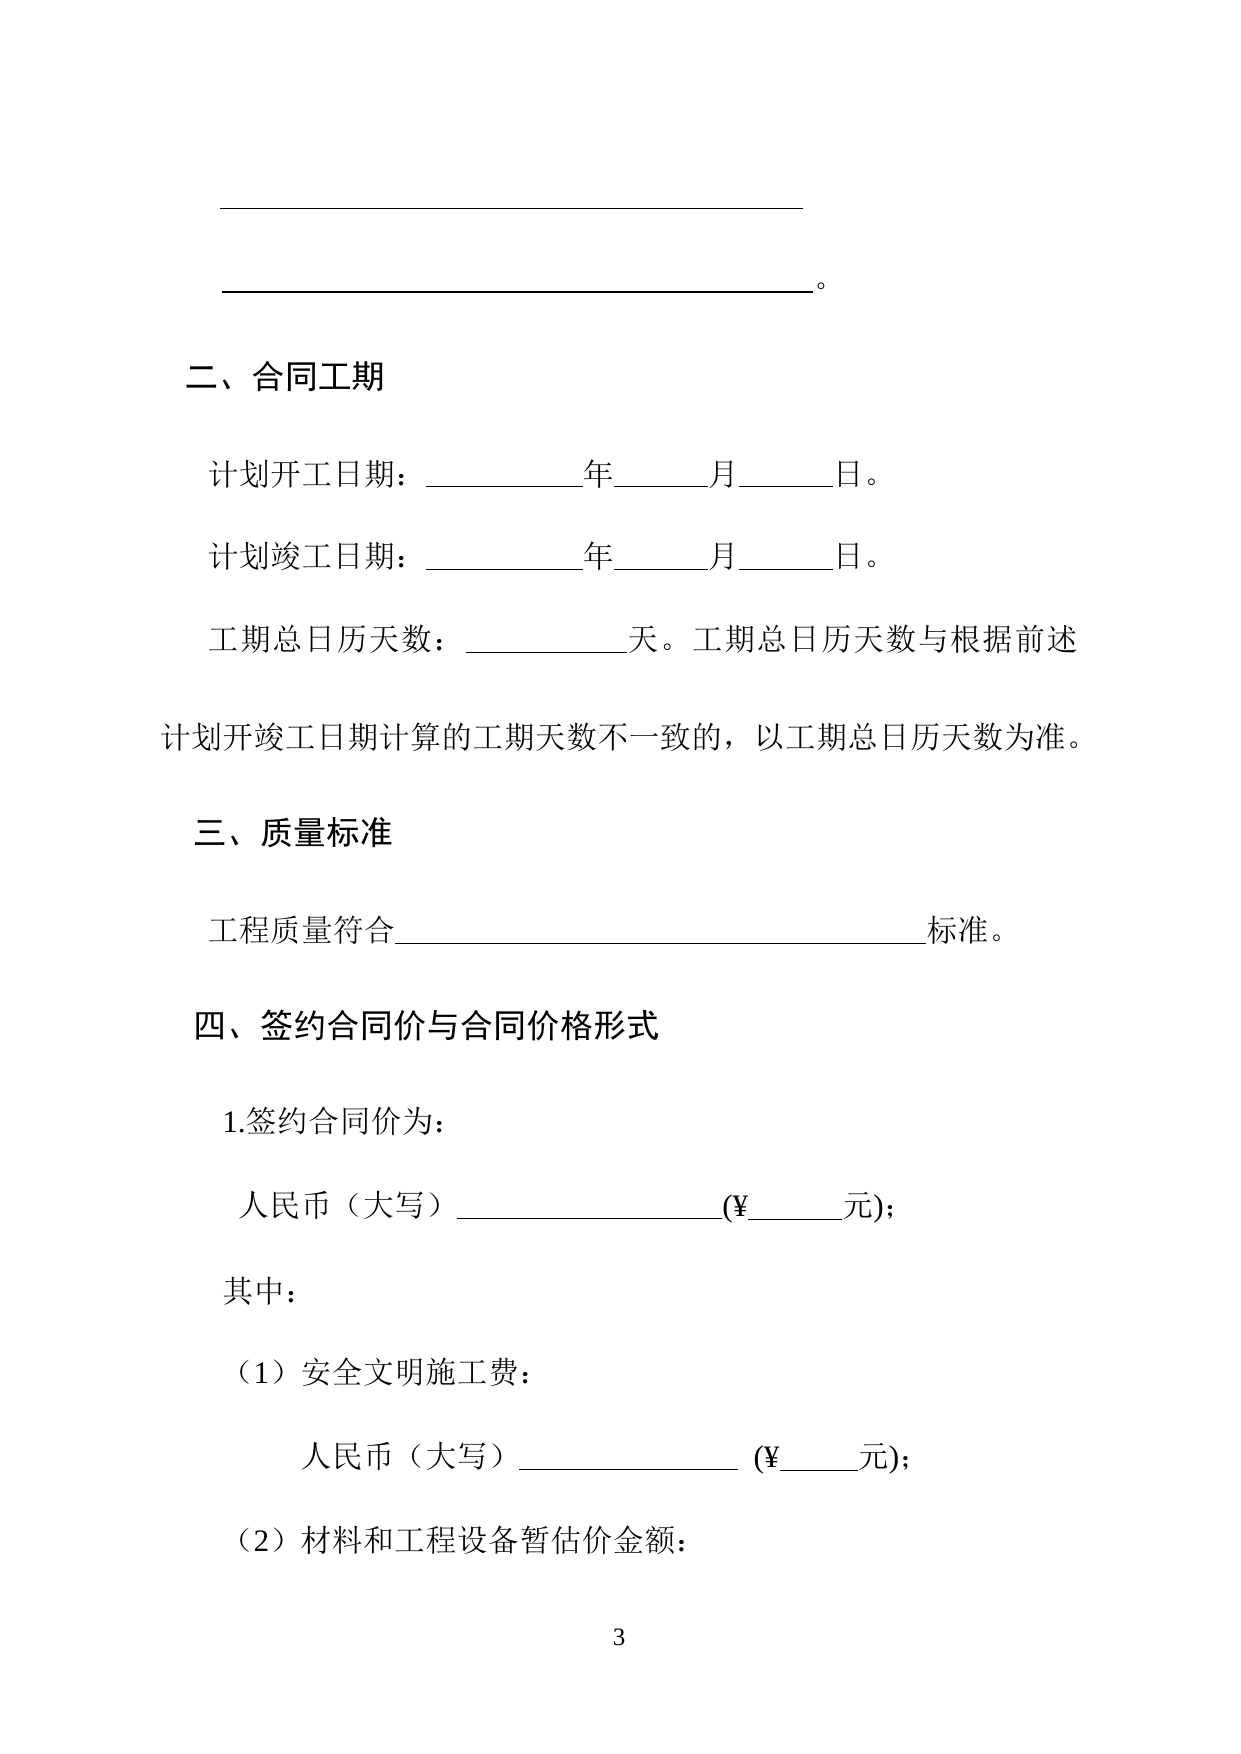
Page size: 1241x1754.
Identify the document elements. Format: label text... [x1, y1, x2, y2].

text 1.签约合同价为： [159, 1088, 1078, 1153]
subtitle 四、签约合同价与合同价格形式 [159, 991, 1078, 1056]
text 计划竣工日期：年月日。 [159, 522, 1078, 587]
subtitle 三、质量标准 [159, 797, 1078, 862]
text 工程质量符合标准。 [159, 895, 1078, 960]
text 人民币（大写） (¥ 元)； [159, 1172, 1078, 1237]
text 工期总日历天数：天。工期总日历天数与根据前述计划开竣工日期计算的工期天数不一致的，以工期总日历天数为准。 [159, 605, 1078, 767]
text 其中： [159, 1256, 1078, 1321]
text （2）材料和工程设备暂估价金额： [159, 1507, 1078, 1572]
text 人民币（大写） (¥ 元)； [159, 1423, 1078, 1488]
text   [159, 162, 1078, 227]
text 计划开工日期：年月日。 [159, 439, 1078, 504]
text （1）安全文明施工费： [159, 1339, 1078, 1404]
text  。 [159, 245, 1078, 310]
subtitle 二、合同工期 [159, 341, 1078, 406]
